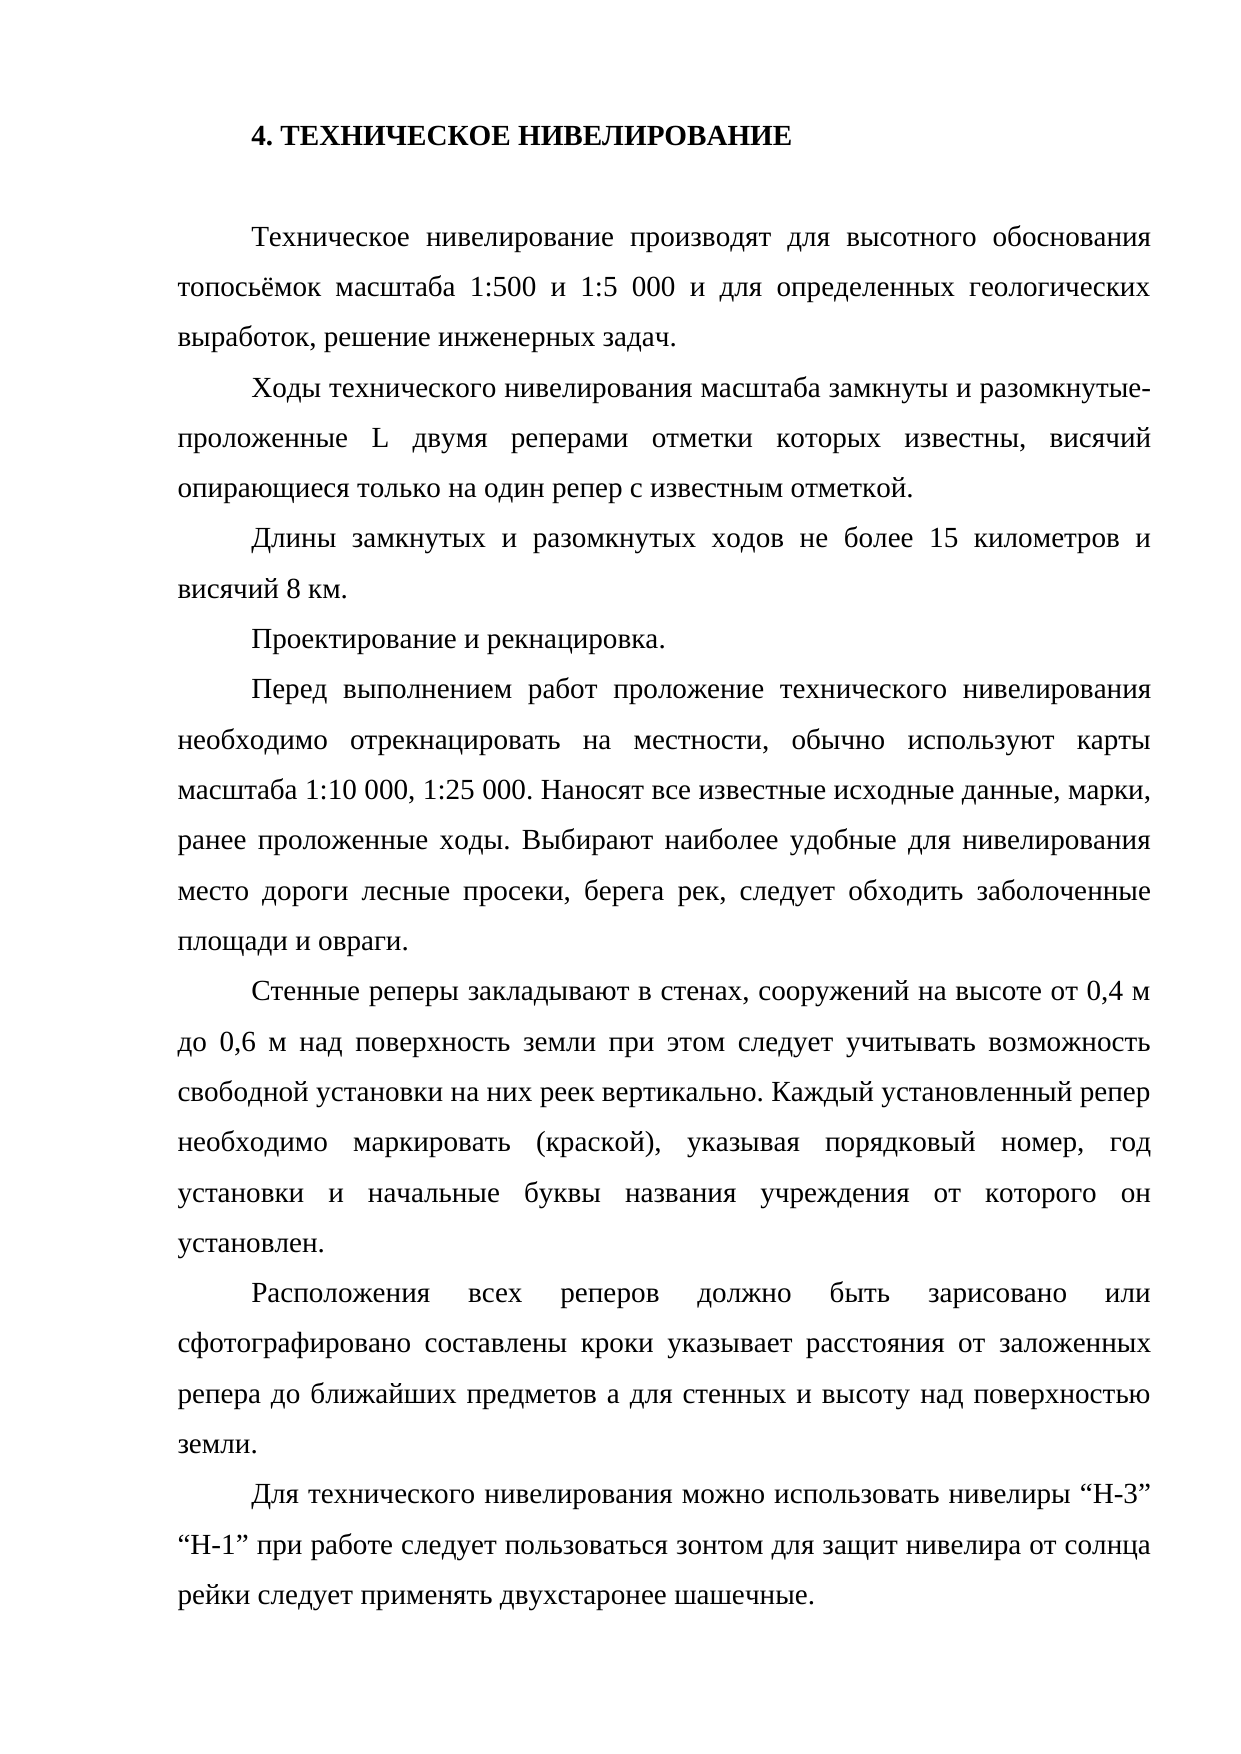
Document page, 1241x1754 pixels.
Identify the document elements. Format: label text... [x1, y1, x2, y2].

text Стенные реперы закладывают в стенах, сооружений на высоте от 0,4 м до 0,6 м над поверхность земли при этом следует учитывать возможность свободной установки на них реек вертикально. Каждый установленный репер необходимо маркировать (краской), указывая порядковый номер, год установки и начальные буквы названия учреждения от которого он установлен. [177, 973, 1152, 1258]
text Проектирование и рекнацировка. [177, 621, 1152, 655]
text Техническое нивелирование производят для высотного обоснования топосьёмок масштаба 1:500 и 1:5 000 и для определенных геологических выработок, решение инженерных задач. [177, 219, 1152, 353]
text Ходы технического нивелирования масштаба замкнуты и разомкнутые- проложенные L двумя реперами отметки которых известны, висячий опирающиеся только на один репер с известным отметкой. [177, 370, 1152, 504]
text Расположения всех реперов должно быть зарисовано или сфотографировано составлены кроки указывает расстояния от заложенных репера до ближайших предметов а для стенных и высоту над поверхностью земли. [177, 1275, 1152, 1460]
text Длины замкнутых и разомкнутых ходов не более 15 километров и висячий 8 км. [177, 521, 1152, 604]
text Для технического нивелирования можно использовать нивелиры “Н-3” “Н-1” при работе следует пользоваться зонтом для защит нивелира от солнца рейки следует применять двухстаронее шашечные. [177, 1477, 1152, 1611]
text 4. ТЕХНИЧЕСКОЕ НИВЕЛИРОВАНИЕ [177, 118, 1152, 152]
text Перед выполнением работ проложение технического нивелирования необходимо отрекнацировать на местности, обычно используют карты масштаба 1:10 000, 1:25 000. Наносят все известные исходные данные, марки, ранее проложенные ходы. Выбирают наиболее удобные для нивелирования место дороги лесные просеки, берега рек, следует обходить заболоченные площади и овраги. [177, 672, 1152, 957]
